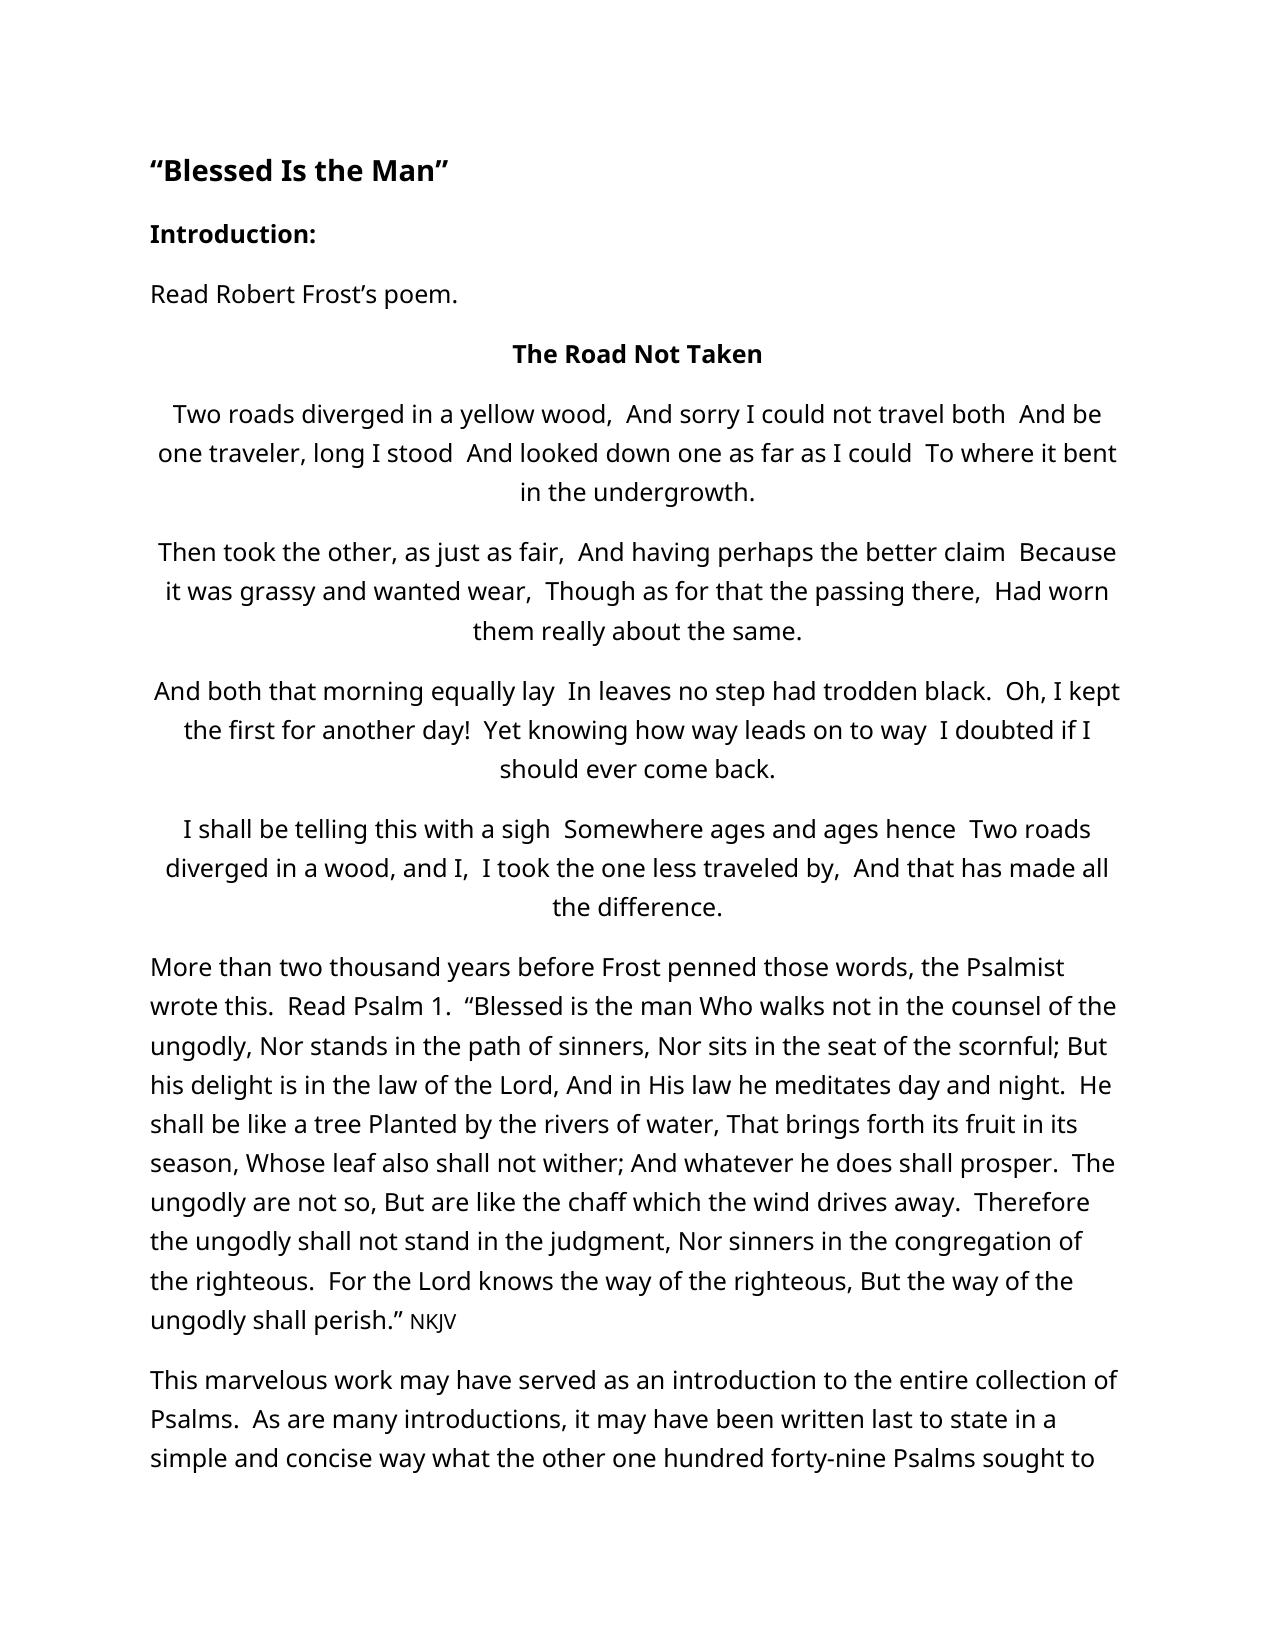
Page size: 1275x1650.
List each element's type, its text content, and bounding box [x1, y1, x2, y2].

text “Blessed Is the Man” [150, 150, 1125, 190]
text Introduction: [150, 216, 1125, 251]
text Two roads diverged in a yellow wood, And sorry I could not travel both And be one traveler, long I stood And looked down one as far as I could To where it bent in the undergrowth. [150, 396, 1125, 509]
text Read Robert Frost’s poem. [150, 276, 1125, 311]
text The Road Not Taken [150, 336, 1125, 371]
text Then took the other, as just as fair, And having perhaps the better claim Because it was grassy and wanted wear, Though as for that the passing there, Had worn them really about the same. [150, 535, 1125, 647]
text More than two thousand years before Frost penned those words, the Psalmist wrote this. Read Psalm 1. “Blessed is the man Who walks not in the counsel of the ungodly, Nor stands in the path of sinners, Nor sits in the seat of the scornful; But his delight is in the law of the Lord, And in His law he meditates day and night. He shall be like a tree Planted by the rivers of water, That brings forth its fruit in its season, Whose leaf also shall not wither; And whatever he does shall prosper. The ungodly are not so, But are like the chaff which the wind drives away. Therefore the ungodly shall not stand in the judgment, Nor sinners in the congregation of the righteous. For the Lord knows the way of the righteous, But the way of the ungodly shall perish.” NKJV [150, 950, 1125, 1336]
text I shall be telling this with a sigh Somewhere ages and ages hence Two roads diverged in a wood, and I, I took the one less traveled by, And that has made all the difference. [150, 811, 1125, 924]
text And both that morning equally lay In leaves no step had trodden black. Oh, I kept the first for another day! Yet knowing how way leads on to way I doubted if I should ever come back. [150, 673, 1125, 786]
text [150, 1362, 1125, 1475]
